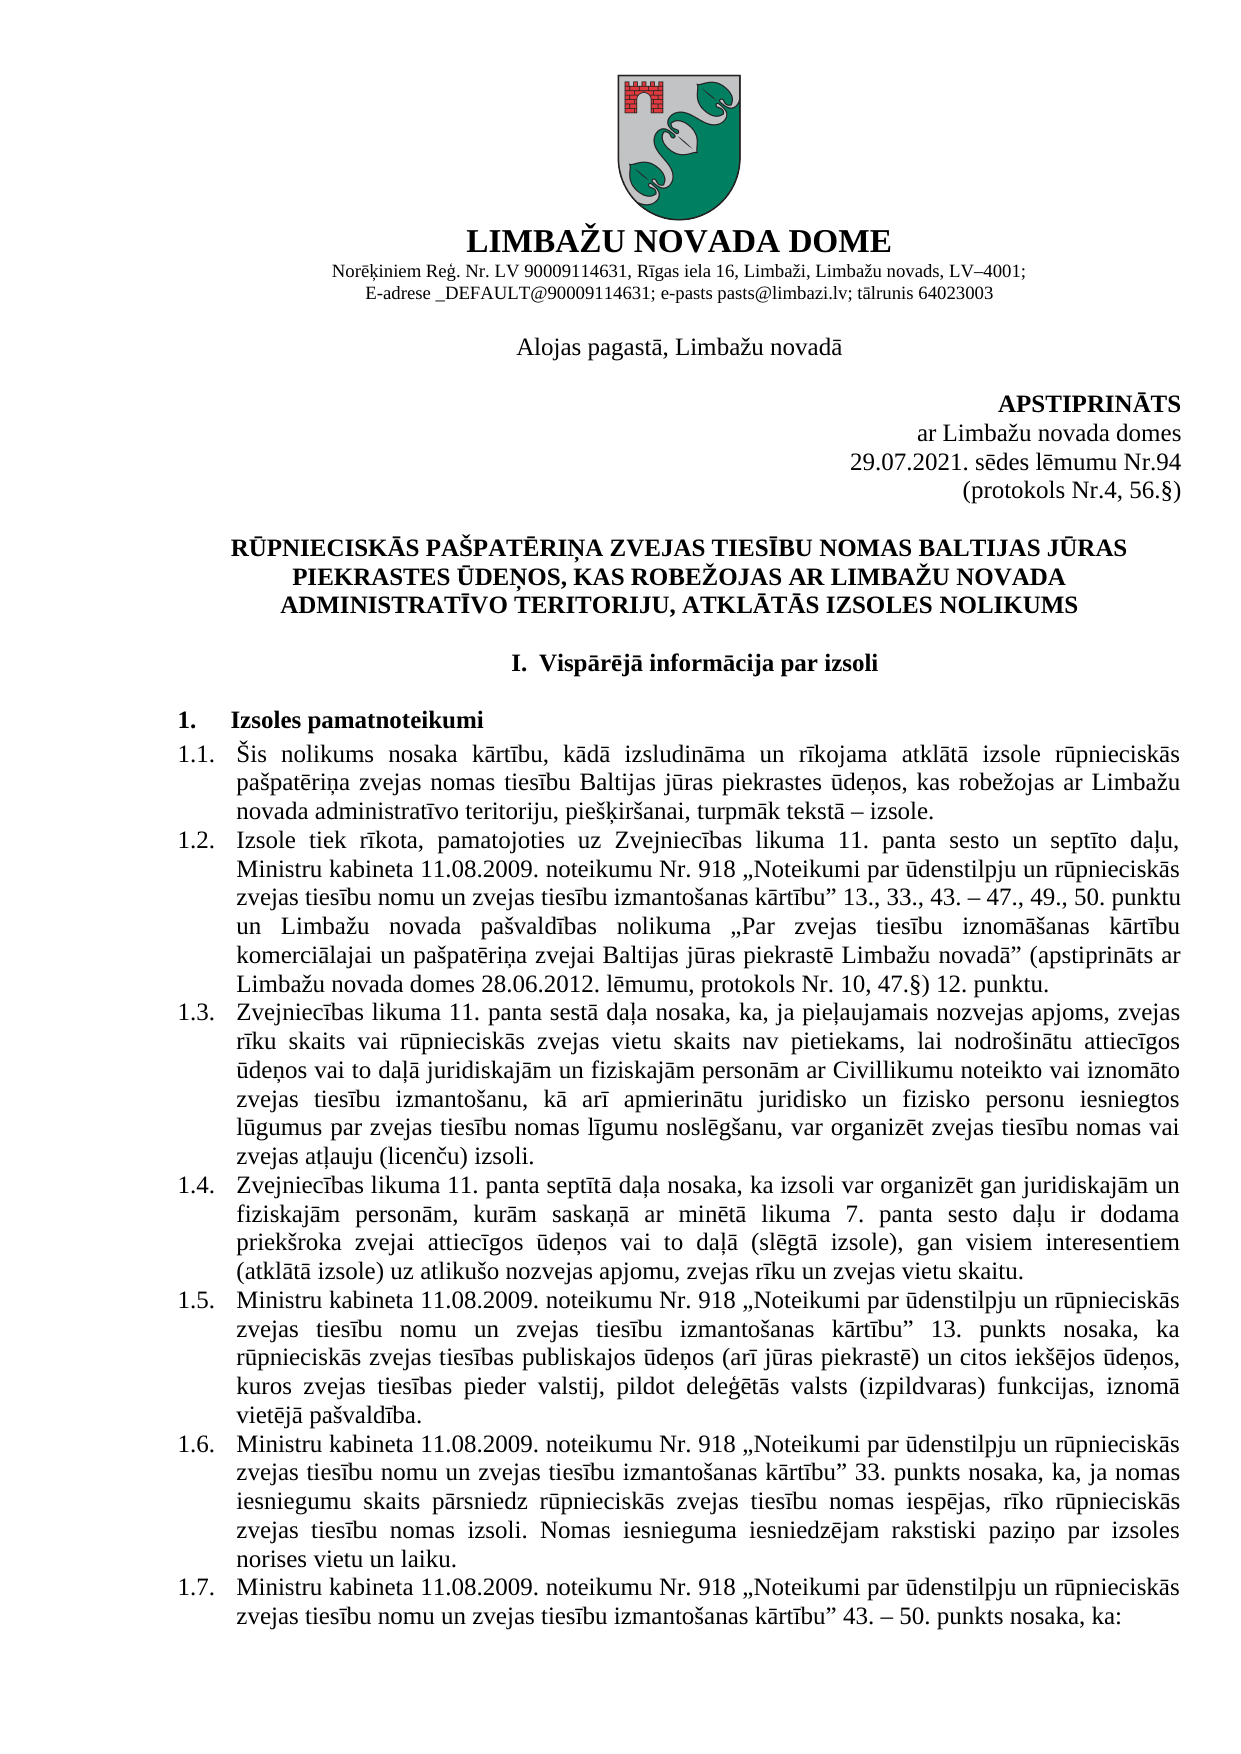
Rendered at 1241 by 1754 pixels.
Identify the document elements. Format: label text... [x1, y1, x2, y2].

text APSTIPRINĀTS [177, 389, 1181, 418]
list Ministru kabineta 11.08.2009. noteikumu Nr. 918 „Noteikumi par ūdenstilpju un rūpnieciskās zvejas tiesību nomu un zvejas tiesību izmantošanas kārtību” 33. punkts nosaka, ka, ja nomas iesniegumu skaits pārsniedz rūpnieciskās zvejas tiesību nomas iespējas, rīko rūpnieciskās zvejas tiesību nomas izsoli. Nomas iesnieguma iesniedzējam rakstiski paziņo par izsoles norises vietu un laiku. [177, 1429, 1181, 1572]
list Ministru kabineta 11.08.2009. noteikumu Nr. 918 „Noteikumi par ūdenstilpju un rūpnieciskās zvejas tiesību nomu un zvejas tiesību izmantošanas kārtību” 13. punkts nosaka, ka rūpnieciskās zvejas tiesības publiskajos ūdeņos (arī jūras piekrastē) un citos iekšējos ūdeņos, kuros zvejas tiesības pieder valstij, pildot deleģētās valsts (izpildvaras) funkcijas, iznomā vietējā pašvaldība. [177, 1285, 1181, 1429]
text Rūpnieciskās pašpatēriņa zvejas tiesību nomas Baltijas jūras piekrastes ūdeņos, kas robežojas ar Limbažu novada administratīvo teritoriju, atklātās izsoles NOLIKUMS [177, 533, 1181, 619]
list Zvejniecības likuma 11. panta sestā daļa nosaka, ka, ja pieļaujamais nozvejas apjoms, zvejas rīku skaits vai rūpnieciskās zvejas vietu skaits nav pietiekams, lai nodrošinātu attiecīgos ūdeņos vai to daļā juridiskajām un fiziskajām personām ar Civillikumu noteikto vai iznomāto zvejas tiesību izmantošanu, kā arī apmierinātu juridisko un fizisko personu iesniegtos lūgumus par zvejas tiesību nomas līgumu noslēgšanu, var organizēt zvejas tiesību nomas vai zvejas atļauju (licenču) izsoli. [177, 997, 1181, 1170]
list Izsole tiek rīkota, pamatojoties uz Zvejniecības likuma 11. panta sesto un septīto daļu, Ministru kabineta 11.08.2009. noteikumu Nr. 918 „Noteikumi par ūdenstilpju un rūpnieciskās zvejas tiesību nomu un zvejas tiesību izmantošanas kārtību” 13., 33., 43. – 47., 49., 50. punktu un Limbažu novada pašvaldības nolikuma „Par zvejas tiesību iznomāšanas kārtību komerciālajai un pašpatēriņa zvejai Baltijas jūras piekrastē Limbažu novadā” (apstiprināts ar Limbažu novada domes 28.06.2012. lēmumu, protokols Nr. 10, 47.§) 12. punktu. [177, 825, 1181, 997]
text 29.07.2021. sēdes lēmumu Nr.94 [177, 447, 1181, 476]
list Zvejniecības likuma 11. panta septītā daļa nosaka, ka izsoli var organizēt gan juridiskajām un fiziskajām personām, kurām saskaņā ar minētā likuma 7. panta sesto daļu ir dodama priekšroka zvejai attiecīgos ūdeņos vai to daļā (slēgtā izsole), gan visiem interesentiem (atklātā izsole) uz atlikušo nozvejas apjomu, zvejas rīku un zvejas vietu skaitu. [177, 1170, 1181, 1285]
picture [616, 73, 743, 222]
text Alojas pagastā, Limbažu novadā [177, 332, 1181, 361]
text (protokols Nr.4, 56.§) [177, 476, 1181, 504]
text ar Limbažu novada domes [177, 418, 1181, 447]
list Izsoles pamatnoteikumi [177, 706, 1181, 734]
list Ministru kabineta 11.08.2009. noteikumu Nr. 918 „Noteikumi par ūdenstilpju un rūpnieciskās zvejas tiesību nomu un zvejas tiesību izmantošanas kārtību” 43. – 50. punkts nosaka, ka: [177, 1572, 1181, 1630]
list Šis nolikums nosaka kārtību, kādā izsludināma un rīkojama atklātā izsole rūpnieciskās pašpatēriņa zvejas nomas tiesību Baltijas jūras piekrastes ūdeņos, kas robežojas ar Limbažu novada administratīvo teritoriju, piešķiršanai, turpmāk tekstā – izsole. [177, 739, 1181, 825]
list Vispārējā informācija par izsoli [215, 648, 1181, 677]
